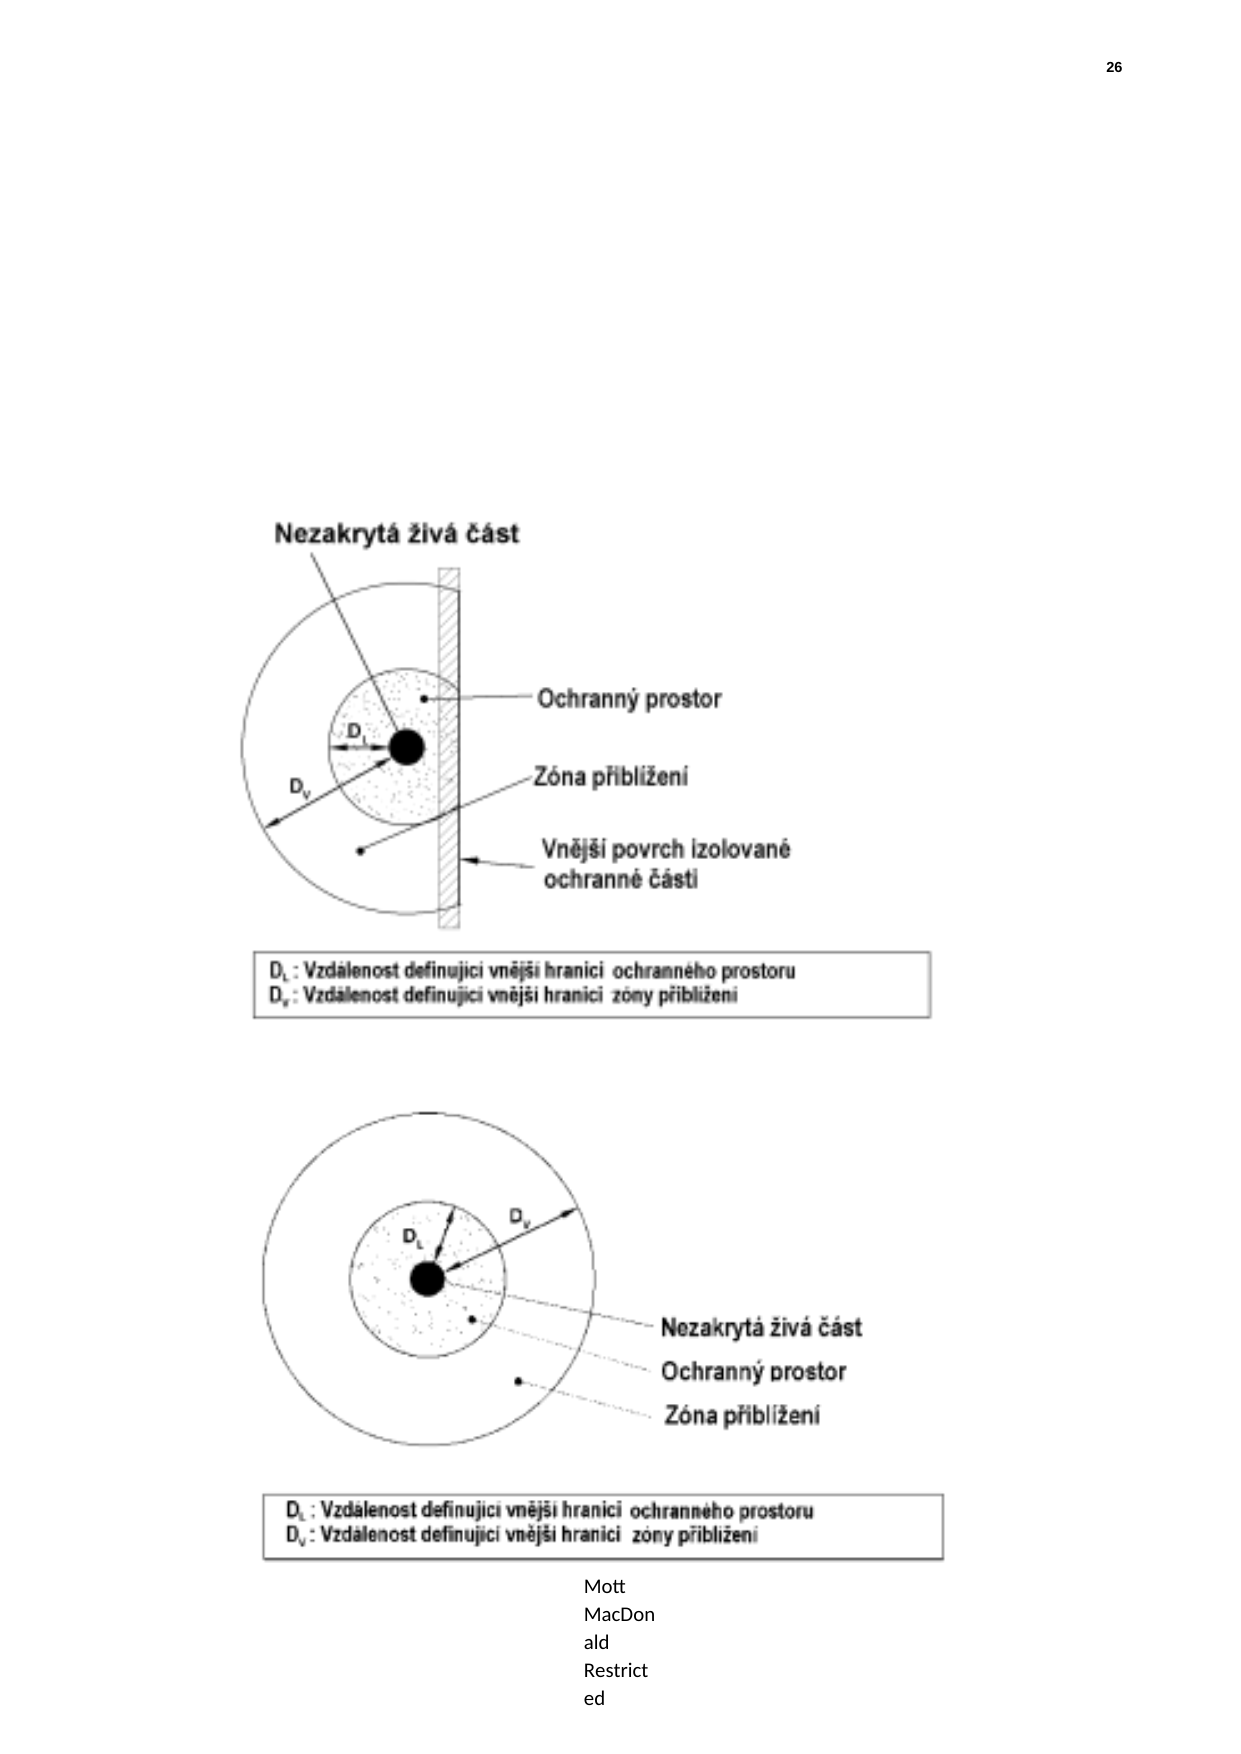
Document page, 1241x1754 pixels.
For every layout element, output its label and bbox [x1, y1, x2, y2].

picture [233, 517, 943, 1028]
picture [257, 1106, 967, 1579]
